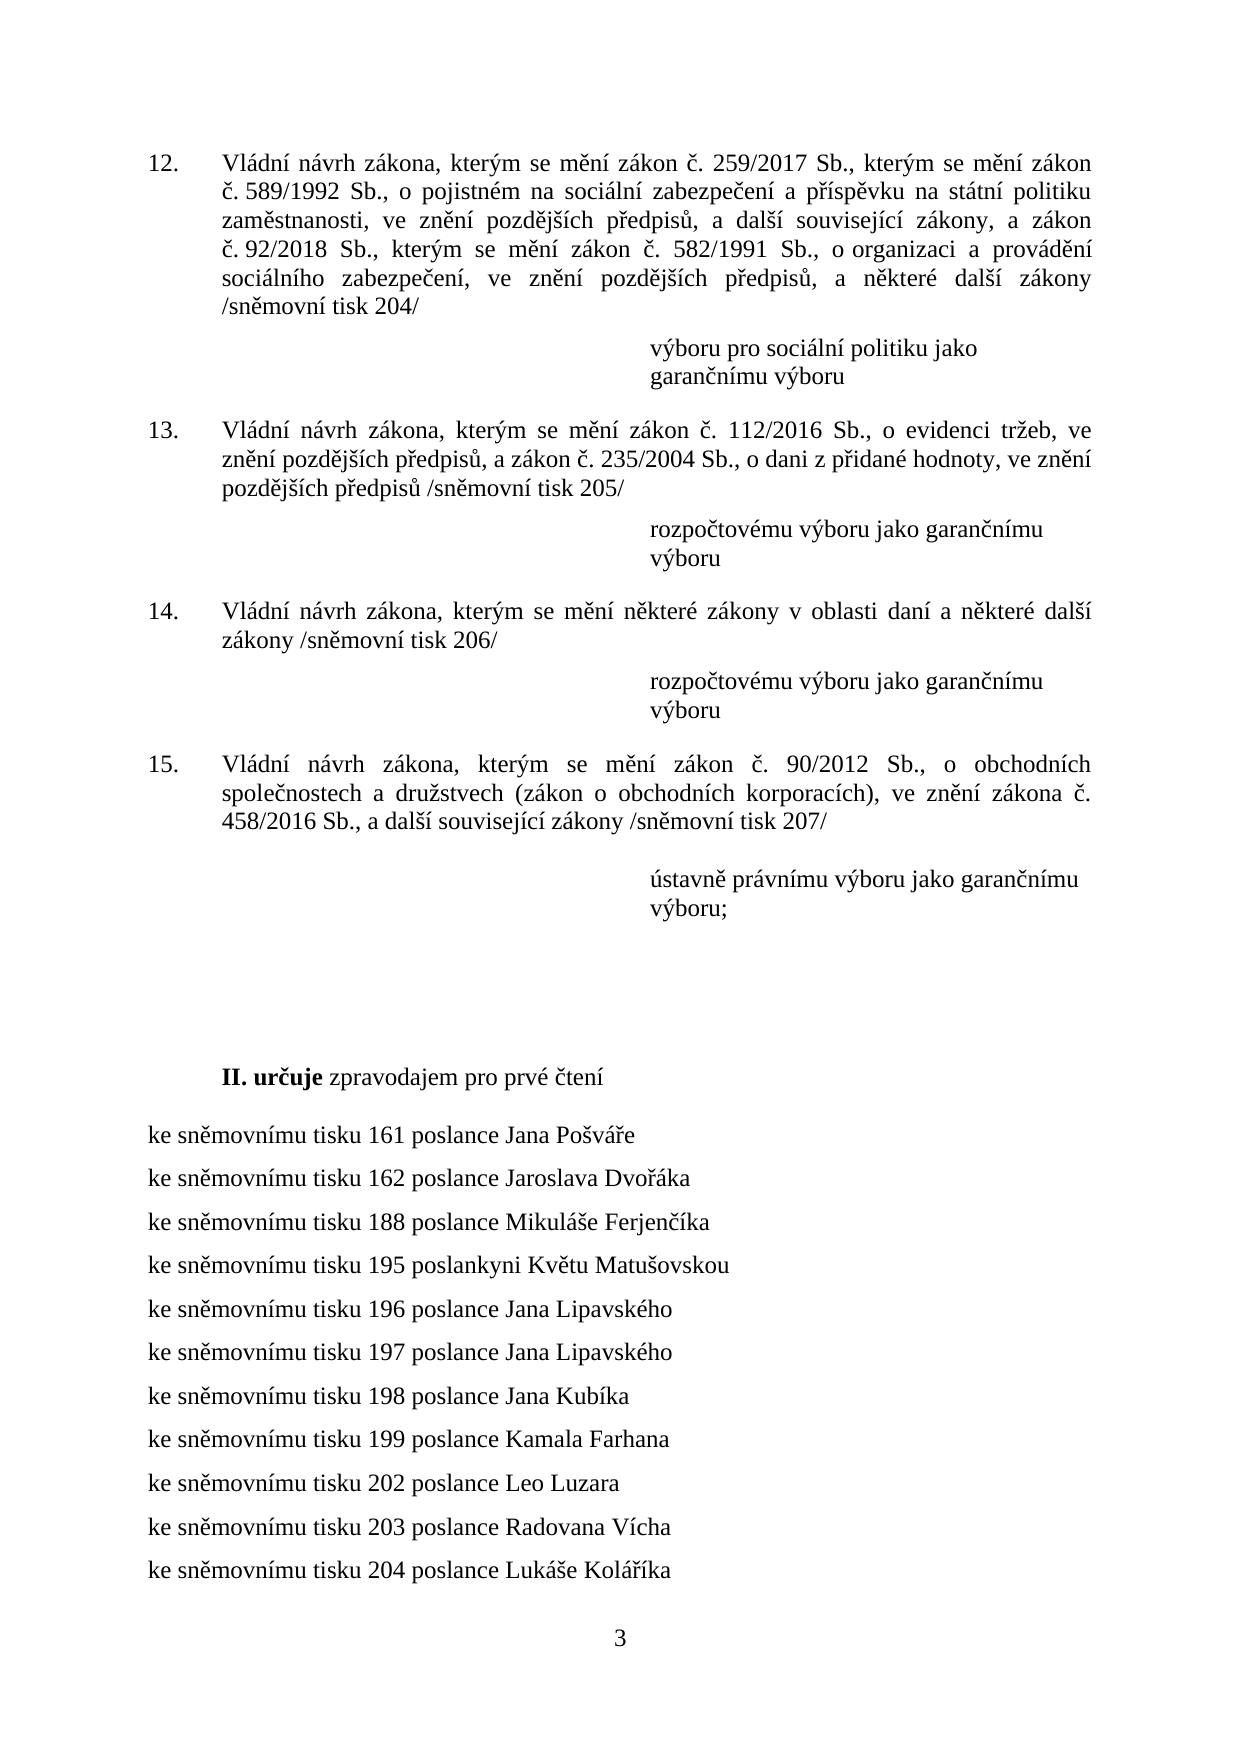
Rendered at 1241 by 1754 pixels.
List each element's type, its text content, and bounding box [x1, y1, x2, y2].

text ke sněmovnímu tisku 197 poslance Jana Lipavského [148, 1337, 1092, 1366]
list Vládní návrh zákona, kterým se mění některé zákony v oblasti daní a některé další zákony /sněmovní tisk 206/ [148, 596, 1092, 654]
text ke sněmovnímu tisku 204 poslance Lukáše Koláříka [148, 1555, 1092, 1584]
text ke sněmovnímu tisku 161 poslance Jana Pošváře [148, 1120, 1092, 1148]
text ke sněmovnímu tisku 203 poslance Radovana Vícha [148, 1512, 1092, 1540]
text ke sněmovnímu tisku 188 poslance Mikuláše Ferjenčíka [148, 1207, 1092, 1236]
list Vládní návrh zákona, kterým se mění zákon č. 112/2016 Sb., o evidenci tržeb, ve znění pozdějších předpisů, a zákon č. 235/2004 Sb., o dani z přidané hodnoty, ve znění pozdějších předpisů /sněmovní tisk 205/ [148, 415, 1092, 501]
text ke sněmovnímu tisku 195 poslankyni Květu Matušovskou [148, 1250, 1092, 1279]
text ústavně právnímu výboru jako garančnímu výboru; [650, 864, 1092, 922]
text ke sněmovnímu tisku 198 poslance Jana Kubíka [148, 1381, 1092, 1410]
list Vládní návrh zákona, kterým se mění zákon č. 259/2017 Sb., kterým se mění zákon č. 589/1992 Sb., o pojistném na sociální zabezpečení a příspěvku na státní politiku zaměstnanosti, ve znění pozdějších předpisů, a další související zákony, a zákon č. 92/2018 Sb., kterým se mění zákon č. 582/1991 Sb., o organizaci a provádění sociálního zabezpečení, ve znění pozdějších předpisů, a některé další zákony /sněmovní tisk 204/ [148, 148, 1092, 320]
text výboru pro sociální politiku jako garančnímu výboru [650, 333, 1092, 390]
text rozpočtovému výboru jako garančnímu výboru [650, 514, 1092, 571]
list Vládní návrh zákona, kterým se mění zákon č. 90/2012 Sb., o obchodních společnostech a družstvech (zákon o obchodních korporacích), ve znění zákona č. 458/2016 Sb., a další související zákony /sněmovní tisk 207/ [148, 749, 1092, 835]
text rozpočtovému výboru jako garančnímu výboru [650, 666, 1092, 724]
text ke sněmovnímu tisku 199 poslance Kamala Farhana [148, 1424, 1092, 1453]
text ke sněmovnímu tisku 202 poslance Leo Luzara [148, 1468, 1092, 1497]
text II. určuje zpravodajem pro prvé čtení [148, 1062, 1092, 1091]
text ke sněmovnímu tisku 162 poslance Jaroslava Dvořáka [148, 1163, 1092, 1192]
text ke sněmovnímu tisku 196 poslance Jana Lipavského [148, 1294, 1092, 1323]
